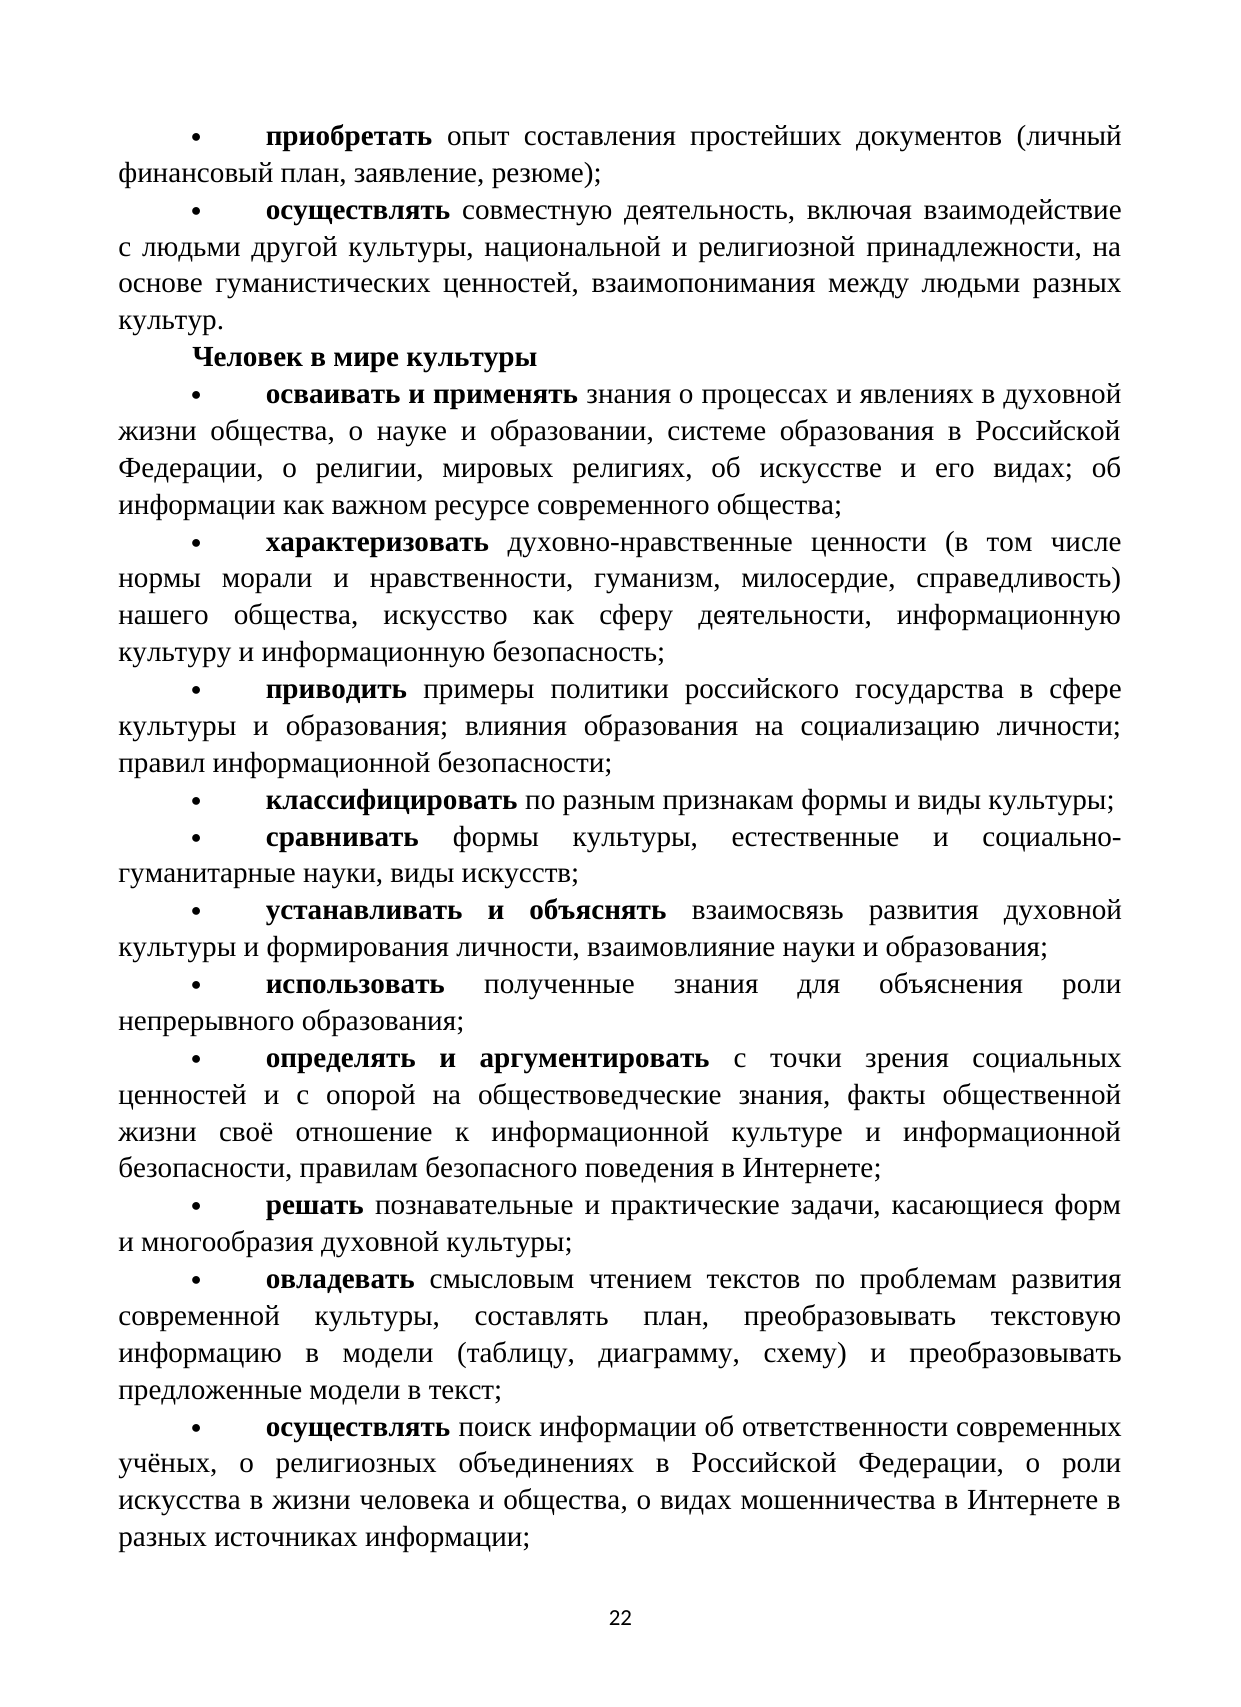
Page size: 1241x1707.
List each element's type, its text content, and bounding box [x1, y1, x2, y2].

list сравнивать формы культуры, естественные и социально-гуманитарные науки, виды искусств; [118, 819, 1122, 889]
list осуществлять совместную деятельность, включая взаимодействие с людьми другой культуры, национальной и религиозной принадлежности, на основе гуманистических ценностей, взаимопонимания между людьми разных культур. [118, 192, 1122, 336]
list осваивать и применять знания о процессах и явлениях в духовной жизни общества, о науке и образовании, системе образования в Российской Федерации, о религии, мировых религиях, об искусстве и его видах; об информации как важном ресурсе современного общества; [118, 376, 1122, 520]
list приобретать опыт составления простейших документов (личный финансовый план, заявление, резюме); [118, 118, 1122, 188]
list определять и аргументировать с точки зрения социальных ценностей и с опорой на обществоведческие знания, факты общественной жизни своё отношение к информационной культуре и информационной безопасности, правилам безопасного поведения в Интернете; [118, 1040, 1122, 1184]
list устанавливать и объяснять взаимосвязь развития духовной культуры и формирования личности, взаимовлияние науки и образования; [118, 892, 1122, 963]
list использовать полученные знания для объяснения роли непрерывного образования; [118, 966, 1122, 1037]
text Человек в мире культуры [118, 339, 1122, 373]
list овладевать смысловым чтением текстов по проблемам развития современной культуры, составлять план, преобразовывать текстовую информацию в модели (таблицу, диаграмму, схему) и преобразовывать предложенные модели в текст; [118, 1261, 1122, 1405]
list характеризовать духовно-нравственные ценности (в том числе нормы морали и нравственности, гуманизм, милосердие, справедливость) нашего общества, искусство как сферу деятельности, информационную культуру и информационную безопасность; [118, 524, 1122, 668]
list приводить примеры политики российского государства в сфере культуры и образования; влияния образования на социализацию личности; правил информационной безопасности; [118, 671, 1122, 778]
list классифицировать по разным признакам формы и виды культуры; [118, 782, 1122, 815]
list решать познавательные и практические задачи, касающиеся форм и многообразия духовной культуры; [118, 1187, 1122, 1258]
list осуществлять поиск информации об ответственности современных учёных, о религиозных объединениях в Российской Федерации, о роли искусства в жизни человека и общества, о видах мошенничества в Интернете в разных источниках информации; [118, 1409, 1122, 1553]
